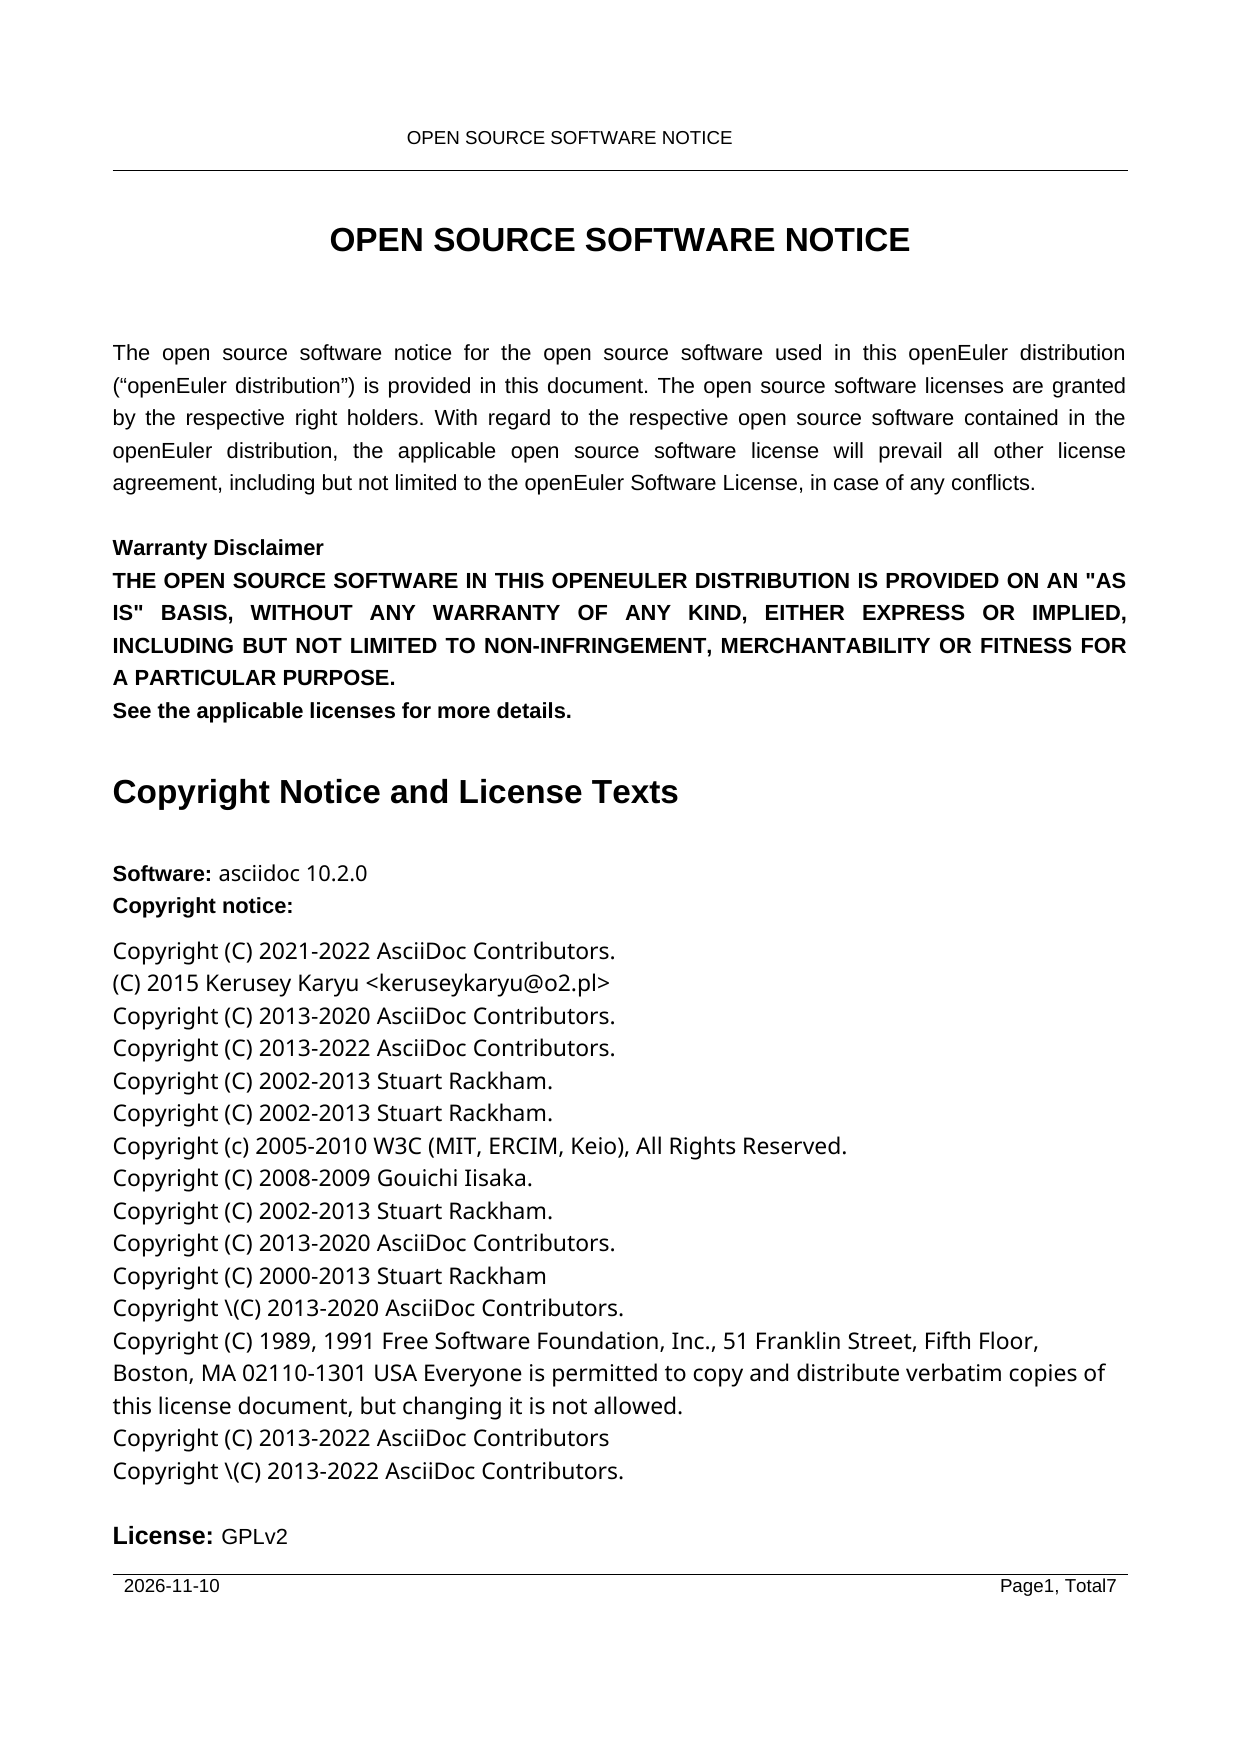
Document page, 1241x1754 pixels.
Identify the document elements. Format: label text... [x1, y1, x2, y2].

text Copyright Notice and License Texts [112, 759, 1128, 824]
text The open source software notice for the open source software used in this openEuler distribution (“openEuler distribution”) is provided in this document. The open source software licenses are granted by the respective right holders. With regard to the respective open source software contained in the openEuler distribution, the applicable open source software license will prevail all other license agreement, including but not limited to the openEuler Software License, in case of any conflicts. [112, 336, 1128, 499]
text OPEN SOURCE SOFTWARE NOTICE [112, 206, 1128, 271]
text License: GPLv2 [112, 1519, 1128, 1551]
text Warranty Disclaimer [112, 531, 1128, 564]
text Copyright (C) 2021-2022 AsciiDoc Contributors. (C) 2015 Kerusey Karyu <keruseykaryu@o2.pl> Copyright (C) 2013-2020 AsciiDoc Contributors. Copyright (C) 2013-2022 AsciiDoc Contributors. Copyright (C) 2002-2013 Stuart Rackham. Copyright (C) 2002-2013 Stuart Rackham. Copyright (c) 2005-2010 W3C (MIT, ERCIM, Keio), All Rights Reserved. Copyright (C) 2008-2009 Gouichi Iisaka. Copyright (C) 2002-2013 Stuart Rackham. Copyright (C) 2013-2020 AsciiDoc Contributors. Copyright (C) 2000-2013 Stuart Rackham Copyright \(C) 2013-2020 AsciiDoc Contributors. Copyright (C) 1989, 1991 Free Software Foundation, Inc., 51 Franklin Street, Fifth Floor, Boston, MA 02110-1301 USA Everyone is permitted to copy and distribute verbatim copies of this license document, but changing it is not allowed. Copyright (C) 2013-2022 AsciiDoc Contributors Copyright \(C) 2013-2022 AsciiDoc Contributors. [112, 934, 1128, 1519]
title Software: asciidoc 10.2.0 [112, 856, 1128, 889]
text Copyright notice: [112, 889, 1128, 921]
text THE OPEN SOURCE SOFTWARE IN THIS OPENEULER DISTRIBUTION IS PROVIDED ON AN "AS IS" BASIS, WITHOUT ANY WARRANTY OF ANY KIND, EITHER EXPRESS OR IMPLIED, INCLUDING BUT NOT LIMITED TO NON-INFRINGEMENT, MERCHANTABILITY OR FITNESS FOR A PARTICULAR PURPOSE. See the applicable licenses for more details. [112, 564, 1128, 726]
